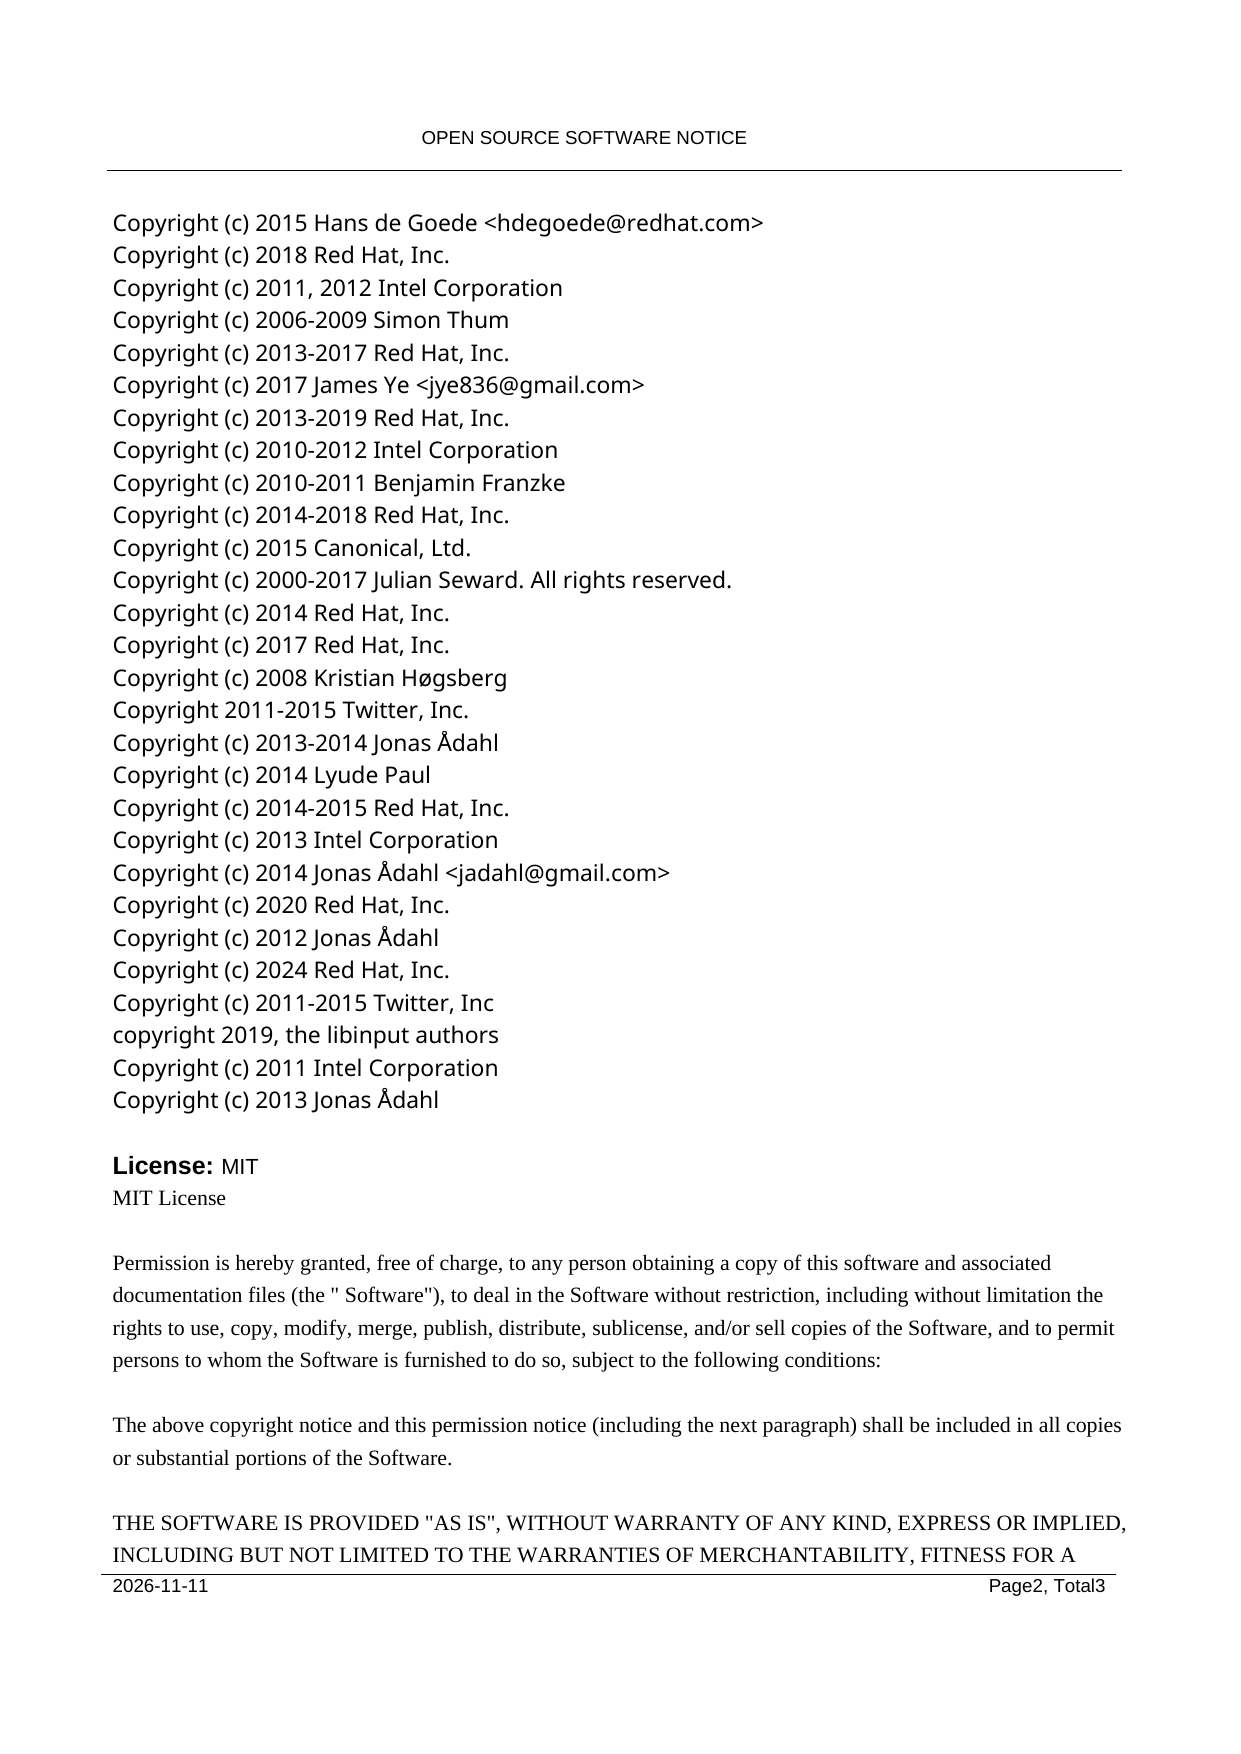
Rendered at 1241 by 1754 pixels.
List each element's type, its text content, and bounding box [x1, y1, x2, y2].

text License: MIT [112, 1149, 1128, 1181]
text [112, 206, 1128, 1149]
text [112, 1181, 1128, 1571]
